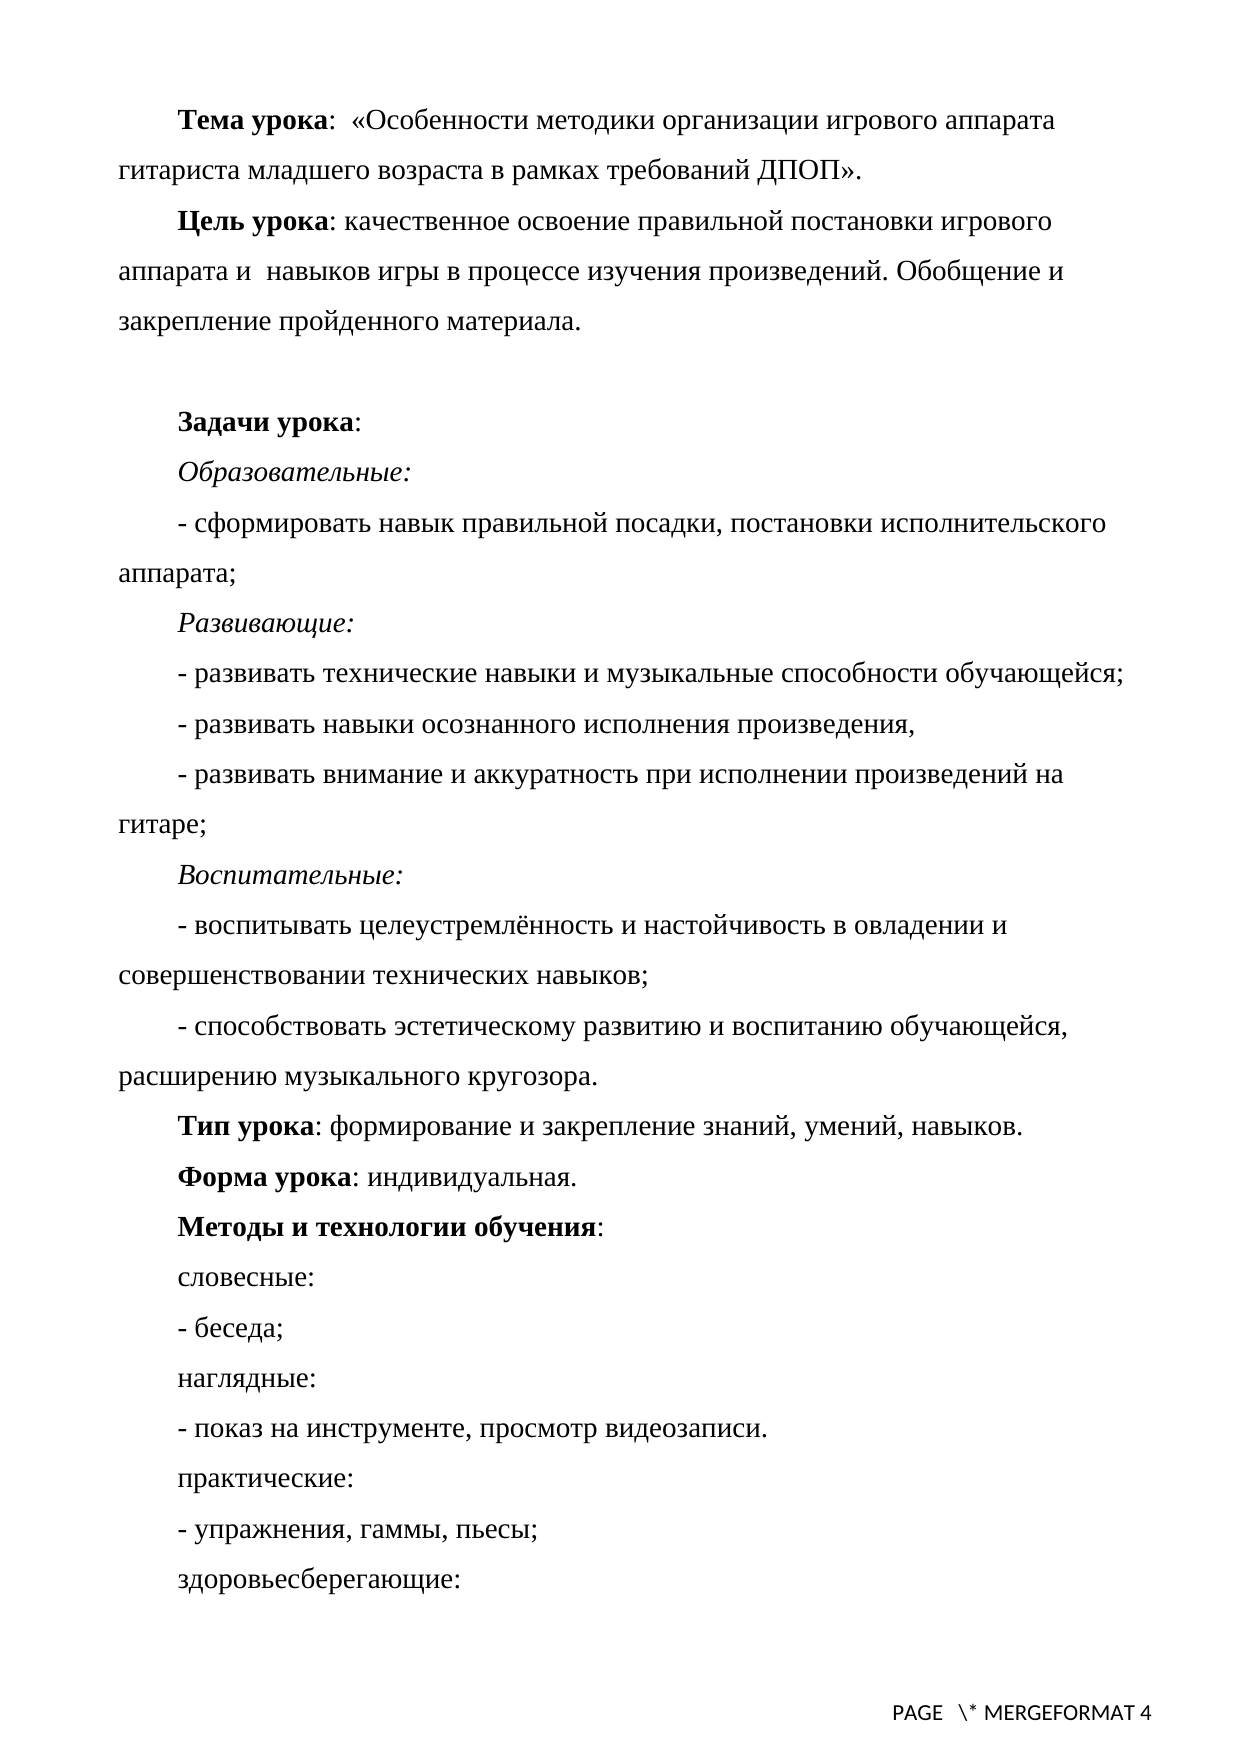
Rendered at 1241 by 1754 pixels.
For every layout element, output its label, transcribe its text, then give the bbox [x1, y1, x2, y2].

text словесные: [118, 1259, 1152, 1293]
text Воспитательные: [118, 857, 1152, 890]
text практические: [118, 1461, 1152, 1494]
text наглядные: [118, 1360, 1152, 1393]
text - развивать технические навыки и музыкальные способности обучающейся; [118, 656, 1152, 689]
text - показ на инструменте, просмотр видеозаписи. [118, 1410, 1152, 1444]
text - развивать навыки осознанного исполнения произведения, [118, 706, 1152, 739]
text Образовательные: [118, 454, 1152, 488]
text Методы и технологии обучения: [118, 1209, 1152, 1243]
text Тип урока: формирование и закрепление знаний, умений, навыков. [118, 1108, 1152, 1142]
text Форма урока: индивидуальная. [118, 1159, 1152, 1192]
text Цель урока: качественное освоение правильной постановки игрового аппарата и навыков игры в процессе изучения произведений. Обобщение и закрепление пройденного материала. [118, 203, 1152, 337]
text здоровьесберегающие: [118, 1561, 1152, 1595]
text - способствовать эстетическому развитию и воспитанию обучающейся, расширению музыкального кругозора. [118, 1008, 1152, 1092]
text - развивать внимание и аккуратность при исполнении произведений на гитаре; [118, 756, 1152, 840]
text Задачи урока: [118, 404, 1152, 438]
text - упражнения, гаммы, пьесы; [118, 1511, 1152, 1544]
text Тема урока: «Особенности методики организации игрового аппарата гитариста младшего возраста в рамках требований ДПОП». [118, 102, 1152, 186]
text Развивающие: [118, 605, 1152, 639]
text - воспитывать целеустремлённость и настойчивость в овладении и совершенствовании технических навыков; [118, 907, 1152, 991]
text - беседа; [118, 1310, 1152, 1343]
text - сформировать навык правильной посадки, постановки исполнительского аппарата; [118, 505, 1152, 588]
